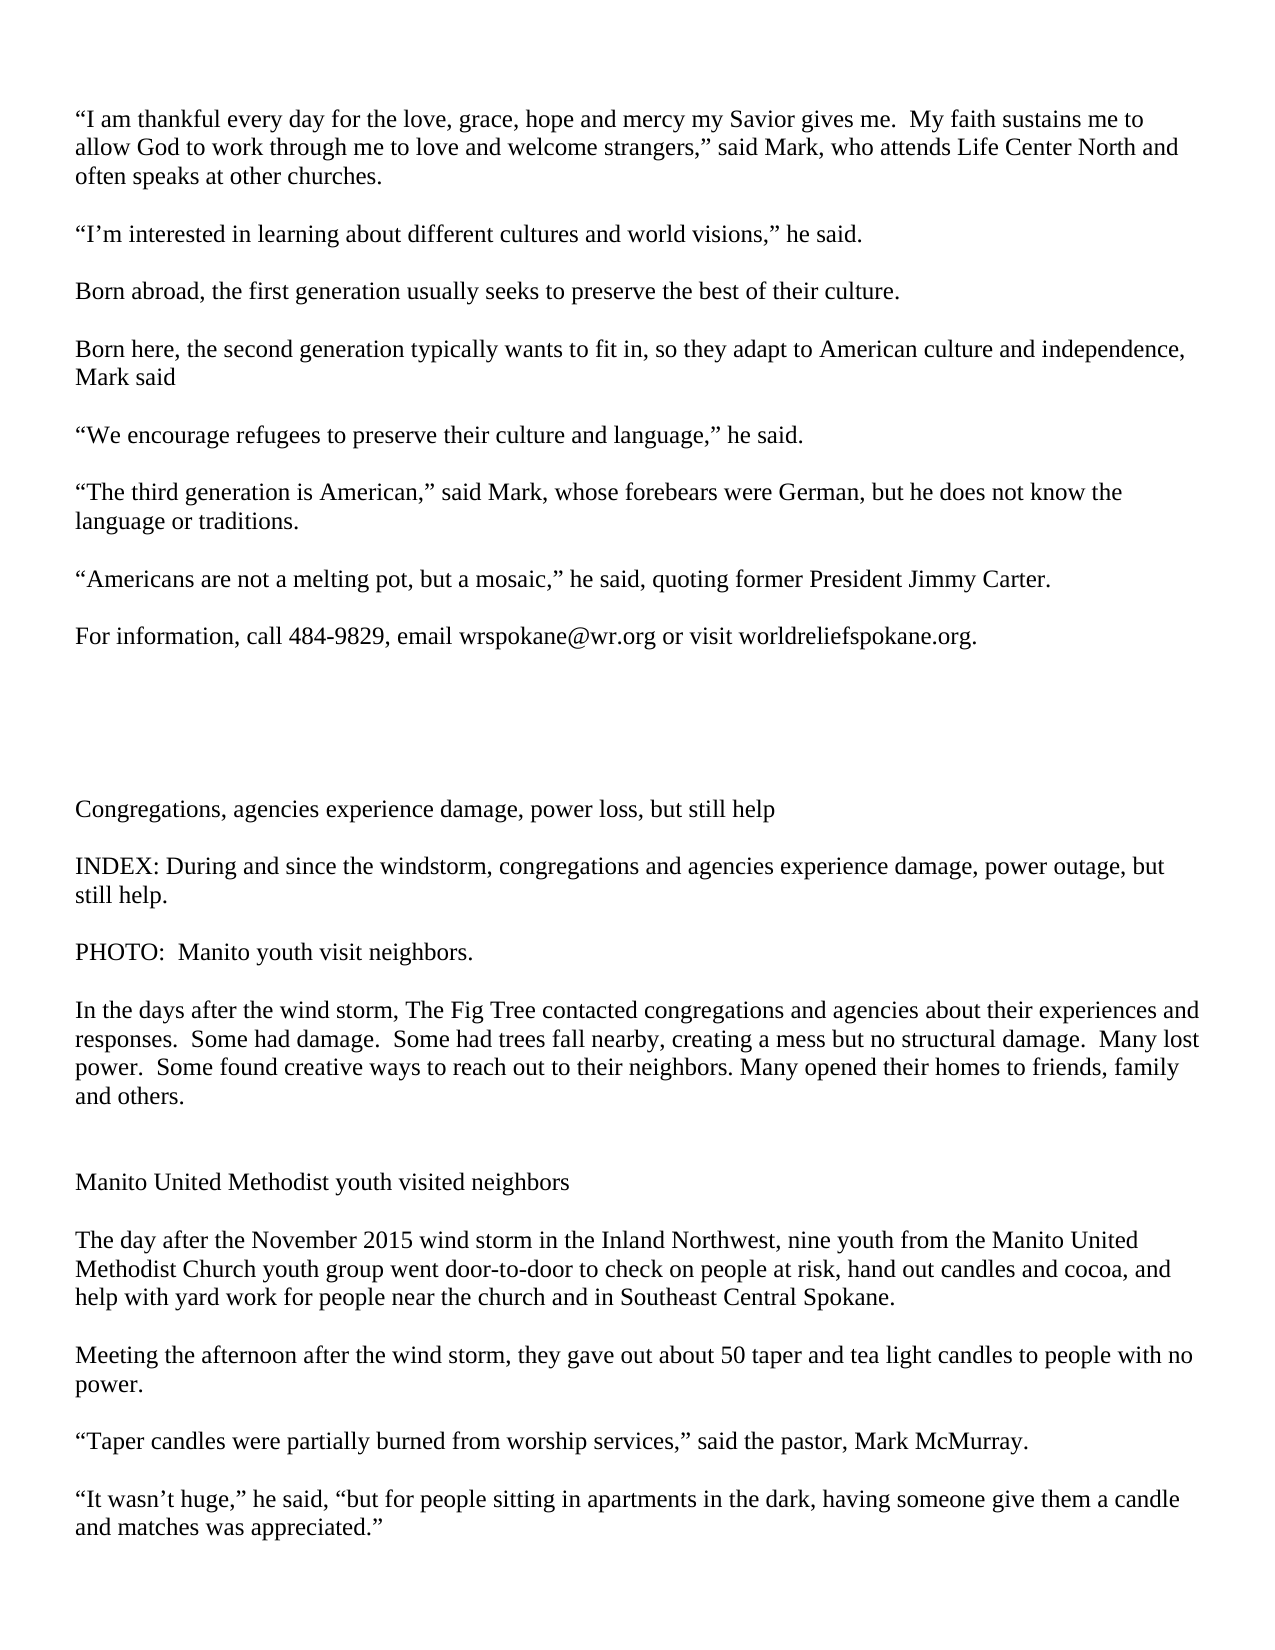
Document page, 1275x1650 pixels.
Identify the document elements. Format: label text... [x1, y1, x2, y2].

text For information, call 484-9829, email wrspokane@wr.org or visit worldreliefspokane.org. [75, 621, 1200, 650]
text Born here, the second generation typically wants to fit in, so they adapt to American culture and independence, Mark said [75, 334, 1200, 391]
text “I am thankful every day for the love, grace, hope and mercy my Savior gives me. My faith sustains me to allow God to work through me to love and welcome strangers,” said Mark, who attends Life Center North and often speaks at other churches. [75, 104, 1200, 190]
text “The third generation is American,” said Mark, whose forebears were German, but he does not know the language or traditions. [75, 477, 1200, 535]
text “I’m interested in learning about different cultures and world visions,” he said. [75, 219, 1200, 247]
text Born abroad, the first generation usually seeks to preserve the best of their culture. [75, 276, 1200, 305]
text “Americans are not a melting pot, but a mosaic,” he said, quoting former President Jimmy Carter. [75, 564, 1200, 592]
text Manito United Methodist youth visited neighbors [75, 1167, 1200, 1196]
text “It wasn’t huge,” he said, “but for people sitting in apartments in the dark, having someone give them a candle and matches was appreciated.” [75, 1484, 1200, 1541]
text “We encourage refugees to preserve their culture and language,” he said. [75, 420, 1200, 449]
text “Taper candles were partially burned from worship services,” said the pastor, Mark McMurray. [75, 1426, 1200, 1455]
text Meeting the afternoon after the wind storm, they gave out about 50 taper and tea light candles to people with no power. [75, 1340, 1200, 1397]
text The day after the November 2015 wind storm in the Inland Northwest, nine youth from the Manito United Methodist Church youth group went door-to-door to check on people at risk, hand out candles and cocoa, and help with yard work for people near the church and in Southeast Central Spokane. [75, 1225, 1200, 1311]
text In the days after the wind storm, The Fig Tree contacted congregations and agencies about their experiences and responses. Some had damage. Some had trees fall nearby, creating a mess but no structural damage. Many lost power. Some found creative ways to reach out to their neighbors. Many opened their homes to friends, family and others. [75, 995, 1200, 1110]
text Congregations, agencies experience damage, power loss, but still help [75, 794, 1200, 822]
text INDEX: During and since the windstorm, congregations and agencies experience damage, power outage, but still help. [75, 851, 1200, 909]
text PHOTO: Manito youth visit neighbors. [75, 937, 1200, 966]
